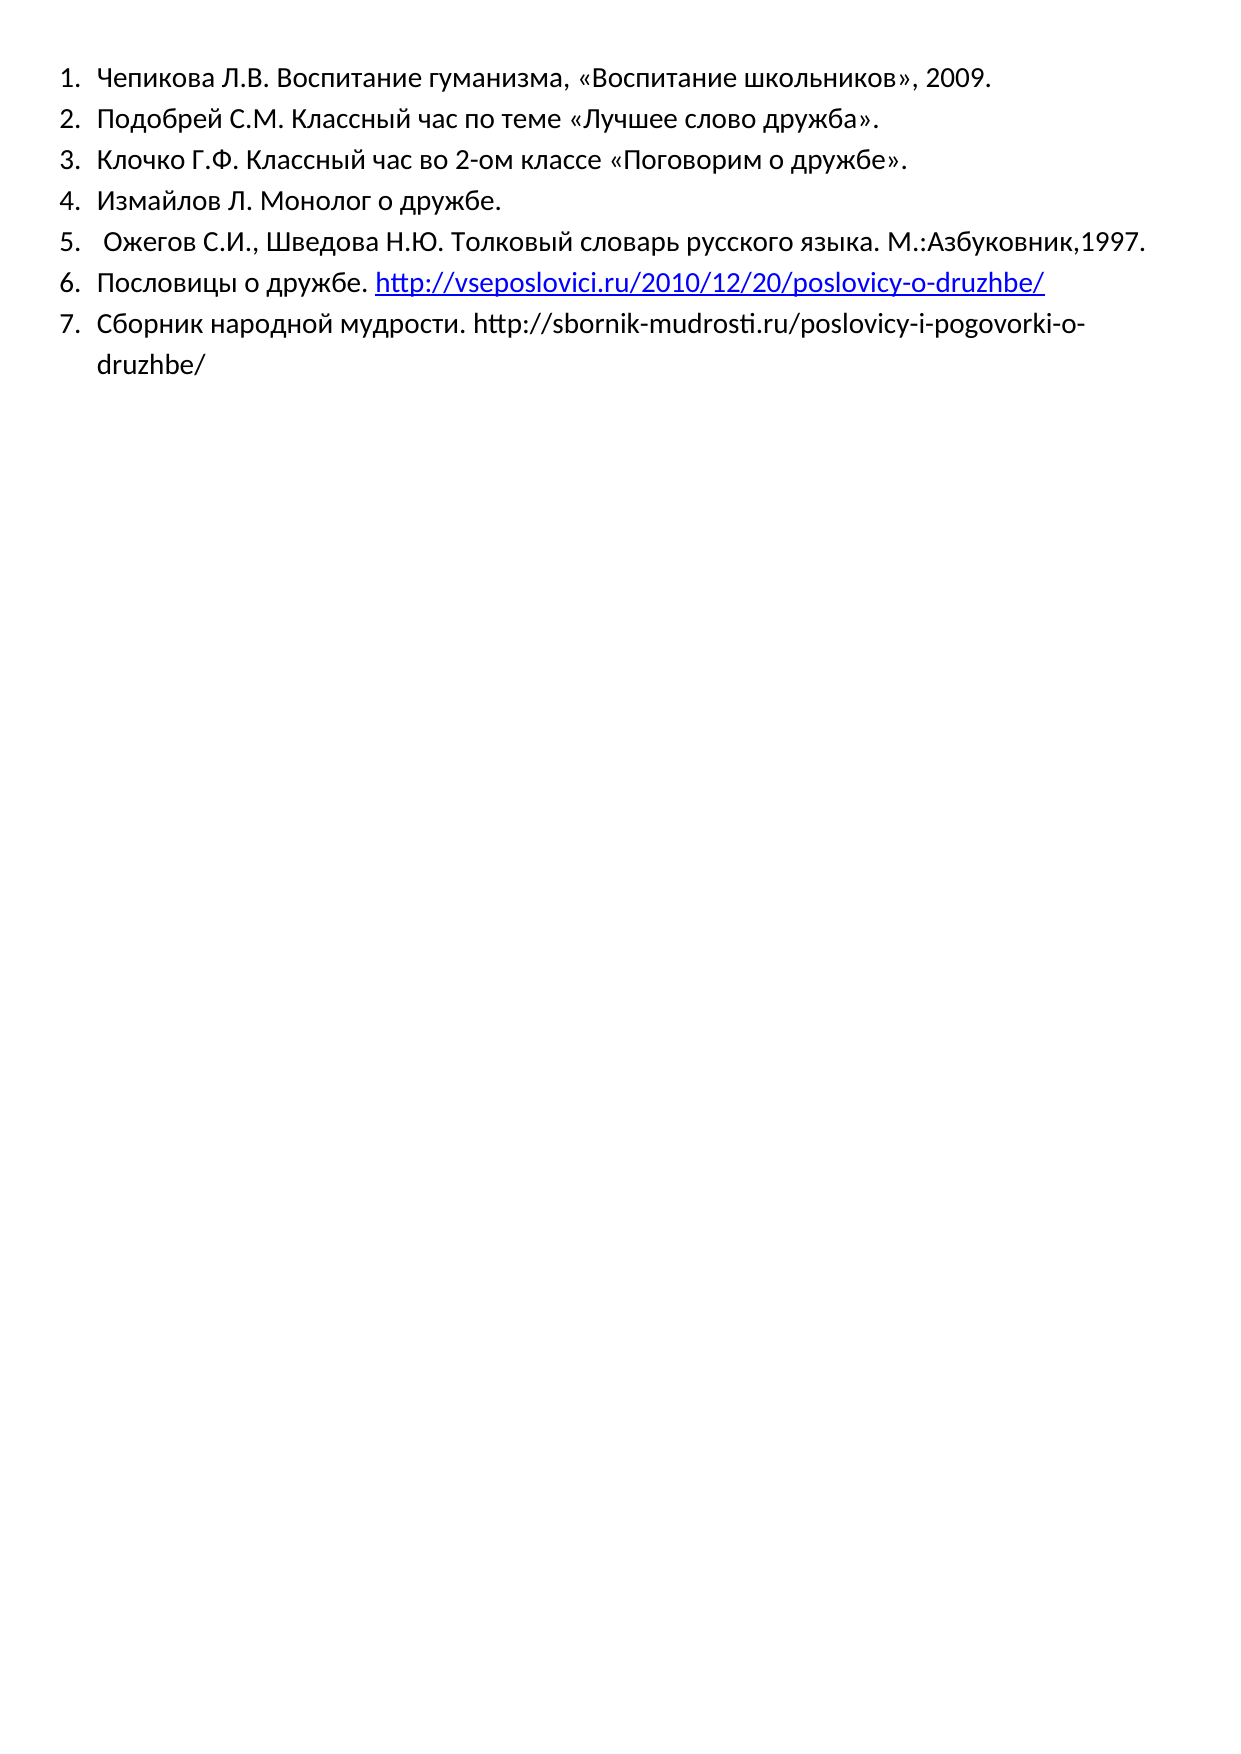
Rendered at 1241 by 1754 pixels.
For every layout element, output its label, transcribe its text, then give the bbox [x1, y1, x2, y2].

list Пословицы о дружбе. http://vseposlovici.ru/2010/12/20/poslovicy-o-druzhbe/ [59, 264, 1152, 299]
list Сборник народной мудрости. http://sbornik-mudrosti.ru/poslovicy-i-pogovorki-o-druzhbe/ [59, 305, 1152, 381]
list Клочко Г.Ф. Классный час во 2-ом классе «Поговорим о дружбе». [59, 141, 1152, 177]
list Чепикова Л.В. Воспитание гуманизма, «Воспитание школьников», 2009. [59, 59, 1152, 95]
list Ожегов С.И., Шведова Н.Ю. Толковый словарь русского языка. М.:Азбуковник,1997. [59, 223, 1152, 258]
list Измайлов Л. Монолог о дружбе. [59, 182, 1152, 218]
list Подобрей С.М. Классный час по теме «Лучшее слово дружба». [59, 100, 1152, 136]
